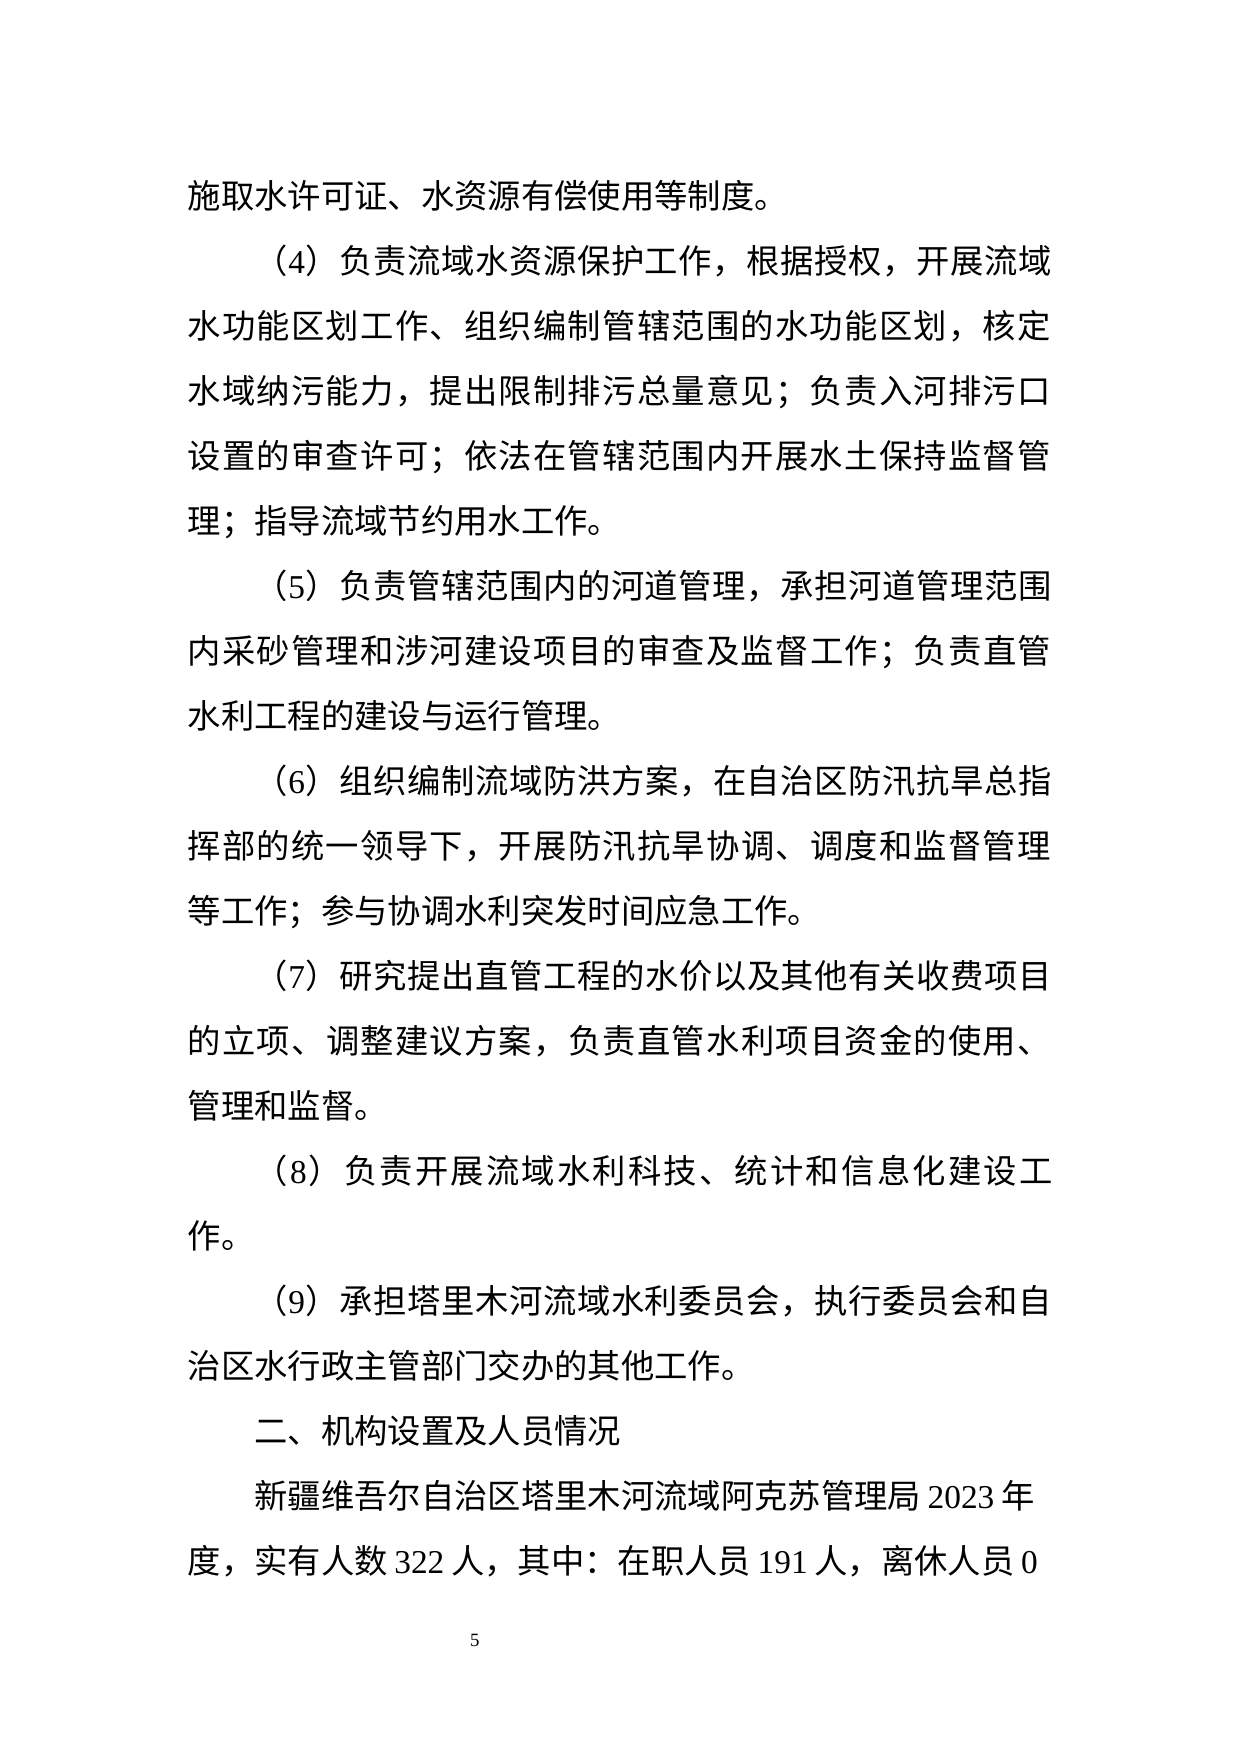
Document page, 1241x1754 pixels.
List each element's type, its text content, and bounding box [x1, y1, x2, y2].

text 二、机构设置及人员情况 [187, 1397, 1053, 1462]
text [187, 162, 1053, 227]
text （7）研究提出直管工程的水价以及其他有关收费项目的立项、调整建议方案，负责直管水利项目资金的使用、管理和监督。 [187, 942, 1053, 1137]
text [187, 1462, 1053, 1592]
text （4）负责流域水资源保护工作，根据授权，开展流域水功能区划工作、组织编制管辖范围的水功能区划，核定水域纳污能力，提出限制排污总量意见；负责入河排污口设置的审查许可；依法在管辖范围内开展水土保持监督管理；指导流域节约用水工作。 [187, 227, 1053, 552]
text （8）负责开展流域水利科技、统计和信息化建设工作。 [187, 1137, 1053, 1267]
text （9）承担塔里木河流域水利委员会，执行委员会和自治区水行政主管部门交办的其他工作。 [187, 1267, 1053, 1397]
text （6）组织编制流域防洪方案，在自治区防汛抗旱总指挥部的统一领导下，开展防汛抗旱协调、调度和监督管理等工作；参与协调水利突发时间应急工作。 [187, 747, 1053, 942]
text （5）负责管辖范围内的河道管理，承担河道管理范围内采砂管理和涉河建设项目的审查及监督工作；负责直管水利工程的建设与运行管理。 [187, 552, 1053, 747]
